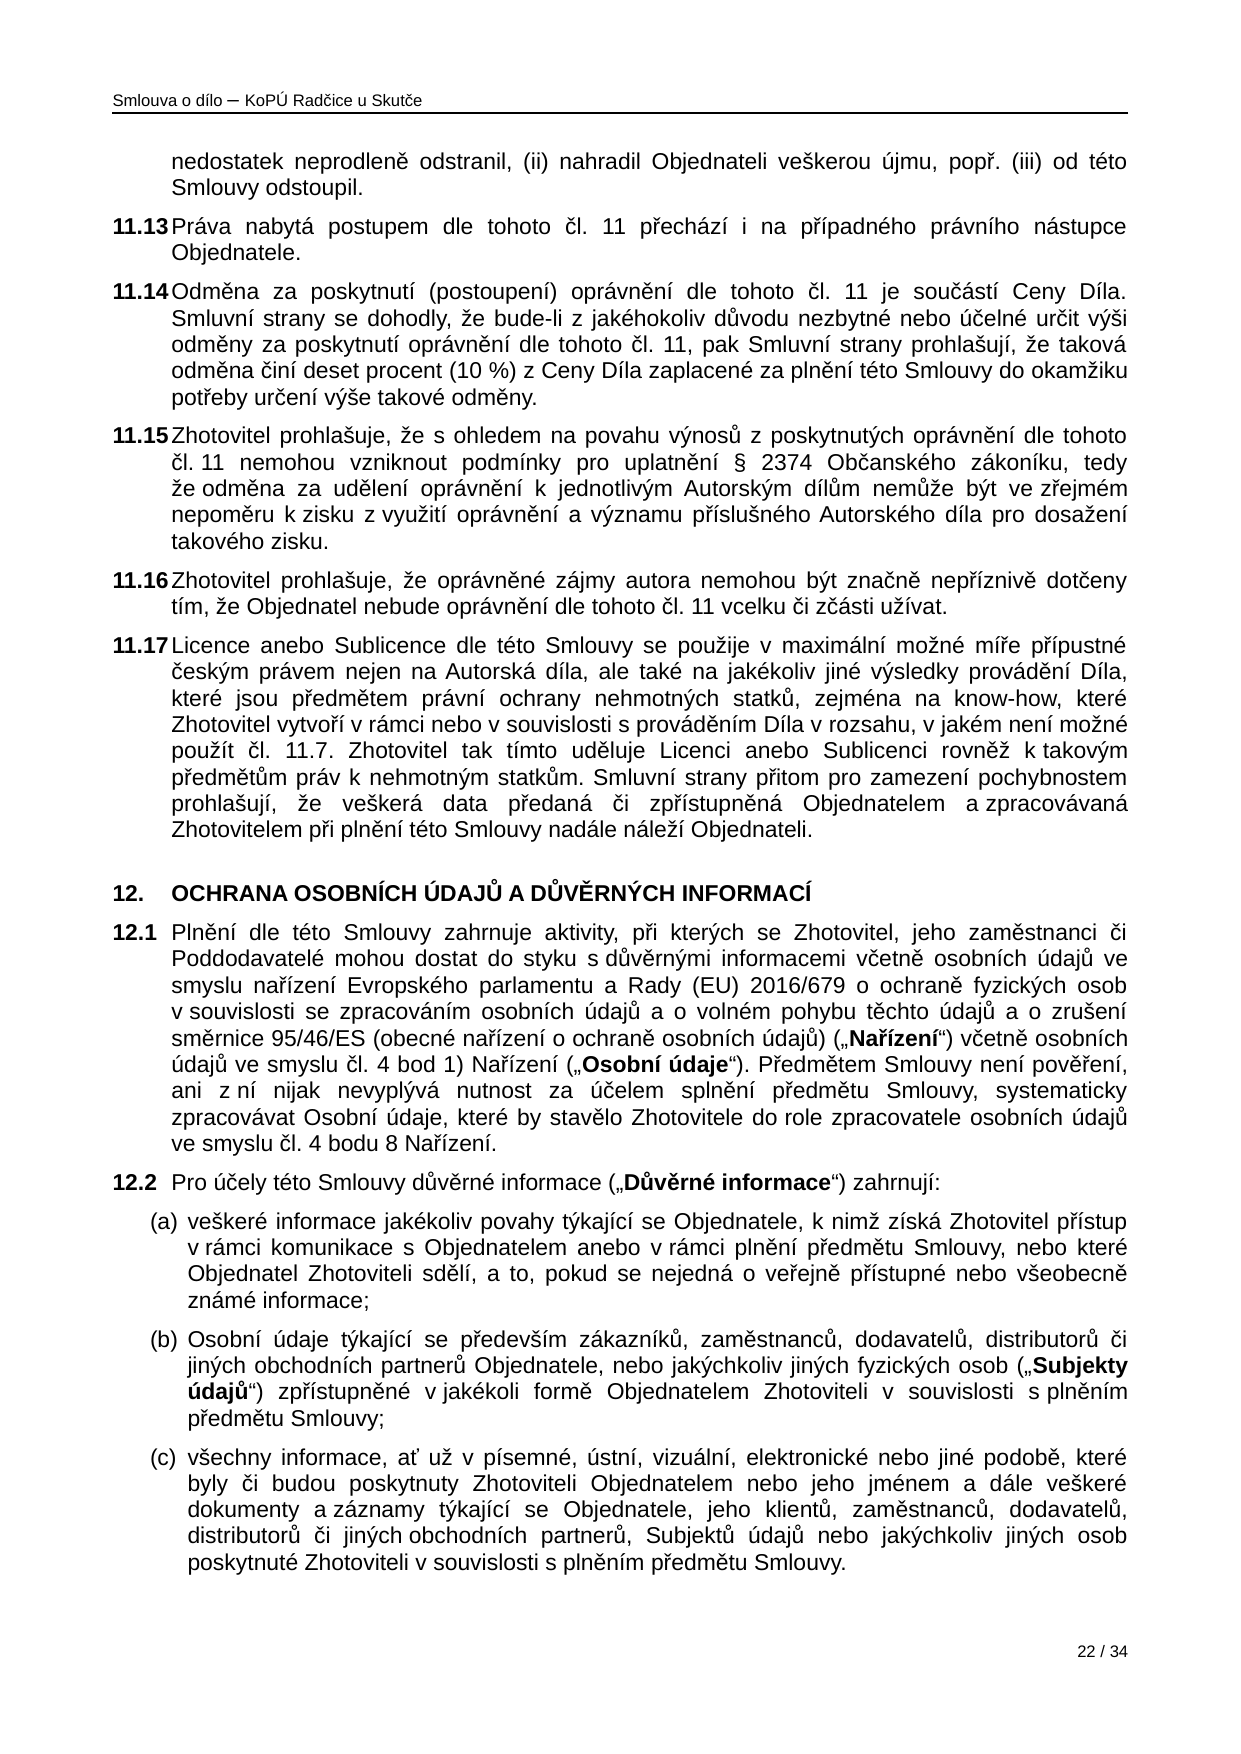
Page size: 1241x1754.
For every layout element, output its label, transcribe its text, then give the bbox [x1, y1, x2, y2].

text Licence anebo Sublicence dle této Smlouvy se použije v maximální možné míře přípustné českým právem nejen na Autorská díla, ale také na jakékoliv jiné výsledky provádění Díla, které jsou předmětem právní ochrany nehmotných statků, zejména na know-how, které Zhotovitel vytvoří v rámci nebo v souvislosti s prováděním Díla v rozsahu, v jakém není možné použít čl. 11.7. Zhotovitel tak tímto uděluje Licenci anebo Sublicenci rovněž k takovým předmětům práv k nehmotným statkům. Smluvní strany přitom pro zamezení pochybnostem prohlašují, že veškerá data předaná či zpřístupněná Objednatelem a zpracovávaná Zhotovitelem při plnění této Smlouvy nadále náleží Objednateli. [112, 632, 1128, 843]
text Práva nabytá postupem dle tohoto čl. 11 přechází i na případného právního nástupce Objednatele. [112, 213, 1128, 266]
text Pro účely této Smlouvy důvěrné informace („Důvěrné informace“) zahrnují: [112, 1169, 1128, 1195]
list všechny informace, ať už v písemné, ústní, vizuální, elektronické nebo jiné podobě, které byly či budou poskytnuty Zhotoviteli Objednatelem nebo jeho jménem a dále veškeré dokumenty a záznamy týkající se Objednatele, jeho klientů, zaměstnanců, dodavatelů, distributorů či jiných obchodních partnerů, Subjektů údajů nebo jakýchkoliv jiných osob poskytnuté Zhotoviteli v souvislosti s plněním předmětu Smlouvy. [150, 1443, 1128, 1575]
list Osobní údaje týkající se především zákazníků, zaměstnanců, dodavatelů, distributorů či jiných obchodních partnerů Objednatele, nebo jakýchkoliv jiných fyzických osob („Subjekty údajů“) zpřístupněné v jakékoli formě Objednatelem Zhotoviteli v souvislosti s plněním předmětu Smlouvy; [150, 1326, 1128, 1431]
text Zhotovitel prohlašuje, že oprávněné zájmy autora nemohou být značně nepříznivě dotčeny tím, že Objednatel nebude oprávnění dle tohoto čl. 11 vcelku či zčásti užívat. [112, 567, 1128, 619]
list veškeré informace jakékoliv povahy týkající se Objednatele, k nimž získá Zhotovitel přístup v rámci komunikace s Objednatelem anebo v rámci plnění předmětu Smlouvy, nebo které Objednatel Zhotoviteli sdělí, a to, pokud se nejedná o veřejně přístupné nebo všeobecně známé informace; [150, 1208, 1128, 1313]
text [112, 148, 1128, 200]
text Zhotovitel prohlašuje, že s ohledem na povahu výnosů z poskytnutých oprávnění dle tohoto čl. 11 nemohou vzniknout podmínky pro uplatnění § 2374 Občanského zákoníku, tedy že odměna za udělení oprávnění k jednotlivým Autorským dílům nemůže být ve zřejmém nepoměru k zisku z využití oprávnění a významu příslušného Autorského díla pro dosažení takového zisku. [112, 422, 1128, 554]
text Plnění dle této Smlouvy zahrnuje aktivity, při kterých se Zhotovitel, jeho zaměstnanci či Poddodavatelé mohou dostat do styku s důvěrnými informacemi včetně osobních údajů ve smyslu nařízení Evropského parlamentu a Rady (EU) 2016/679 o ochraně fyzických osob v souvislosti se zpracováním osobních údajů a o volném pohybu těchto údajů a o zrušení směrnice 95/46/ES (obecné nařízení o ochraně osobních údajů) („Nařízení“) včetně osobních údajů ve smyslu čl. 4 bod 1) Nařízení („Osobní údaje“). Předmětem Smlouvy není pověření, ani z ní nijak nevyplývá nutnost za účelem splnění předmětu Smlouvy, systematicky zpracovávat Osobní údaje, které by stavělo Zhotovitele do role zpracovatele osobních údajů ve smyslu čl. 4 bodu 8 Nařízení. [112, 919, 1128, 1156]
text Odměna za poskytnutí (postoupení) oprávnění dle tohoto čl. 11 je součástí Ceny Díla. Smluvní strany se dohodly, že bude-li z jakéhokoliv důvodu nezbytné nebo účelné určit výši odměny za poskytnutí oprávnění dle tohoto čl. 11, pak Smluvní strany prohlašují, že taková odměna činí deset procent (10 %) z Ceny Díla zaplacené za plnění této Smlouvy do okamžiku potřeby určení výše takové odměny. [112, 278, 1128, 410]
text Ochrana osobních údajů a Důvěrných informací [112, 880, 1128, 907]
